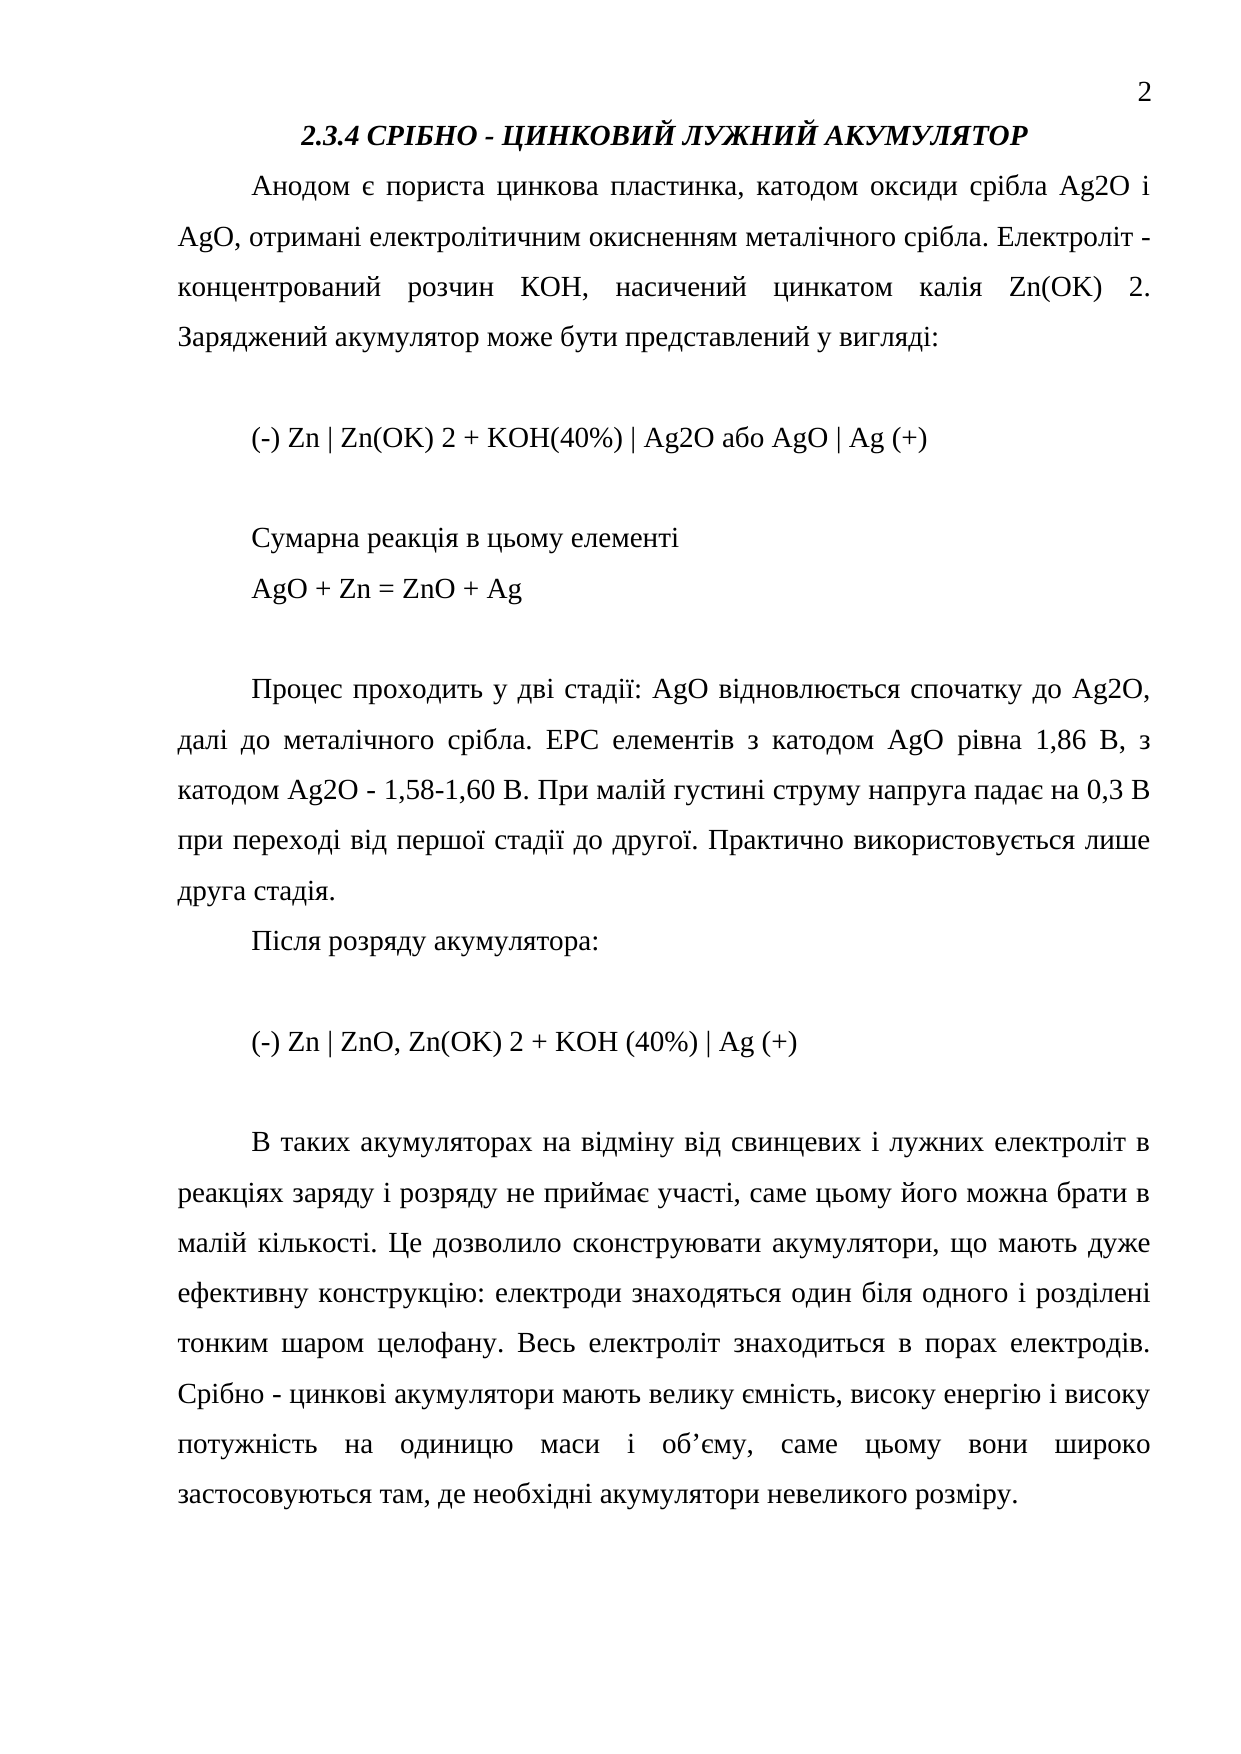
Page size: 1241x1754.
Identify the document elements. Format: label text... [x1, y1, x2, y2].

subtitle 2.3.4 СРІБНО - ЦИНКОВИЙ ЛУЖНИЙ АКУМУЛЯТОР [177, 118, 1152, 152]
text Процес проходить у дві стадії: AgO відновлюється спочатку до Ag2O, далі до металічного срібла. ЕРС елементів з катодом AgO рівна 1,86 В, з катодом Ag2O - 1,58-1,60 В. При малій густині струму напруга падає на 0,3 В при переході від першої стадії до другої. Практично використовується лише друга стадія. [177, 672, 1152, 906]
text Анодом є пориста цинкова пластинка, катодом оксиди срібла Ag2O і AgO, отримані електролітичним окисненням металічного срібла. Електроліт - концентрований розчин КОН, насичений цинкатом калія Zn(OK) 2. Заряджений акумулятор може бути представлений у вигляді: [177, 168, 1152, 353]
text В таких акумуляторах на відміну від свинцевих і лужних електроліт в реакціях заряду і розряду не приймає участі, саме цьому його можна брати в малій кількості. Це дозволило сконструювати акумулятори, що мають дуже ефективну конструкцію: електроди знаходяться один біля одного і розділені тонким шаром целофану. Весь електроліт знаходиться в порах електродів. Срібно - цинкові акумулятори мають велику ємність, високу енергію і високу потужність на одиницю маси і об’єму, саме цьому вони широко застосовуються там, де необхідні акумулятори невеликого розміру. [177, 1124, 1152, 1510]
text (-) Zn | ZnO, Zn(OK) 2 + KOH (40%) | Ag (+) [177, 1024, 1152, 1057]
text (-) Zn | Zn(OK) 2 + KOH(40%) | Ag2O або AgO | Ag (+) [177, 420, 1152, 453]
text AgO + Zn = ZnO + Ag [177, 571, 1152, 604]
text Після розряду акумулятора: [177, 923, 1152, 957]
text Сумарна реакція в цьому елементі [177, 521, 1152, 554]
